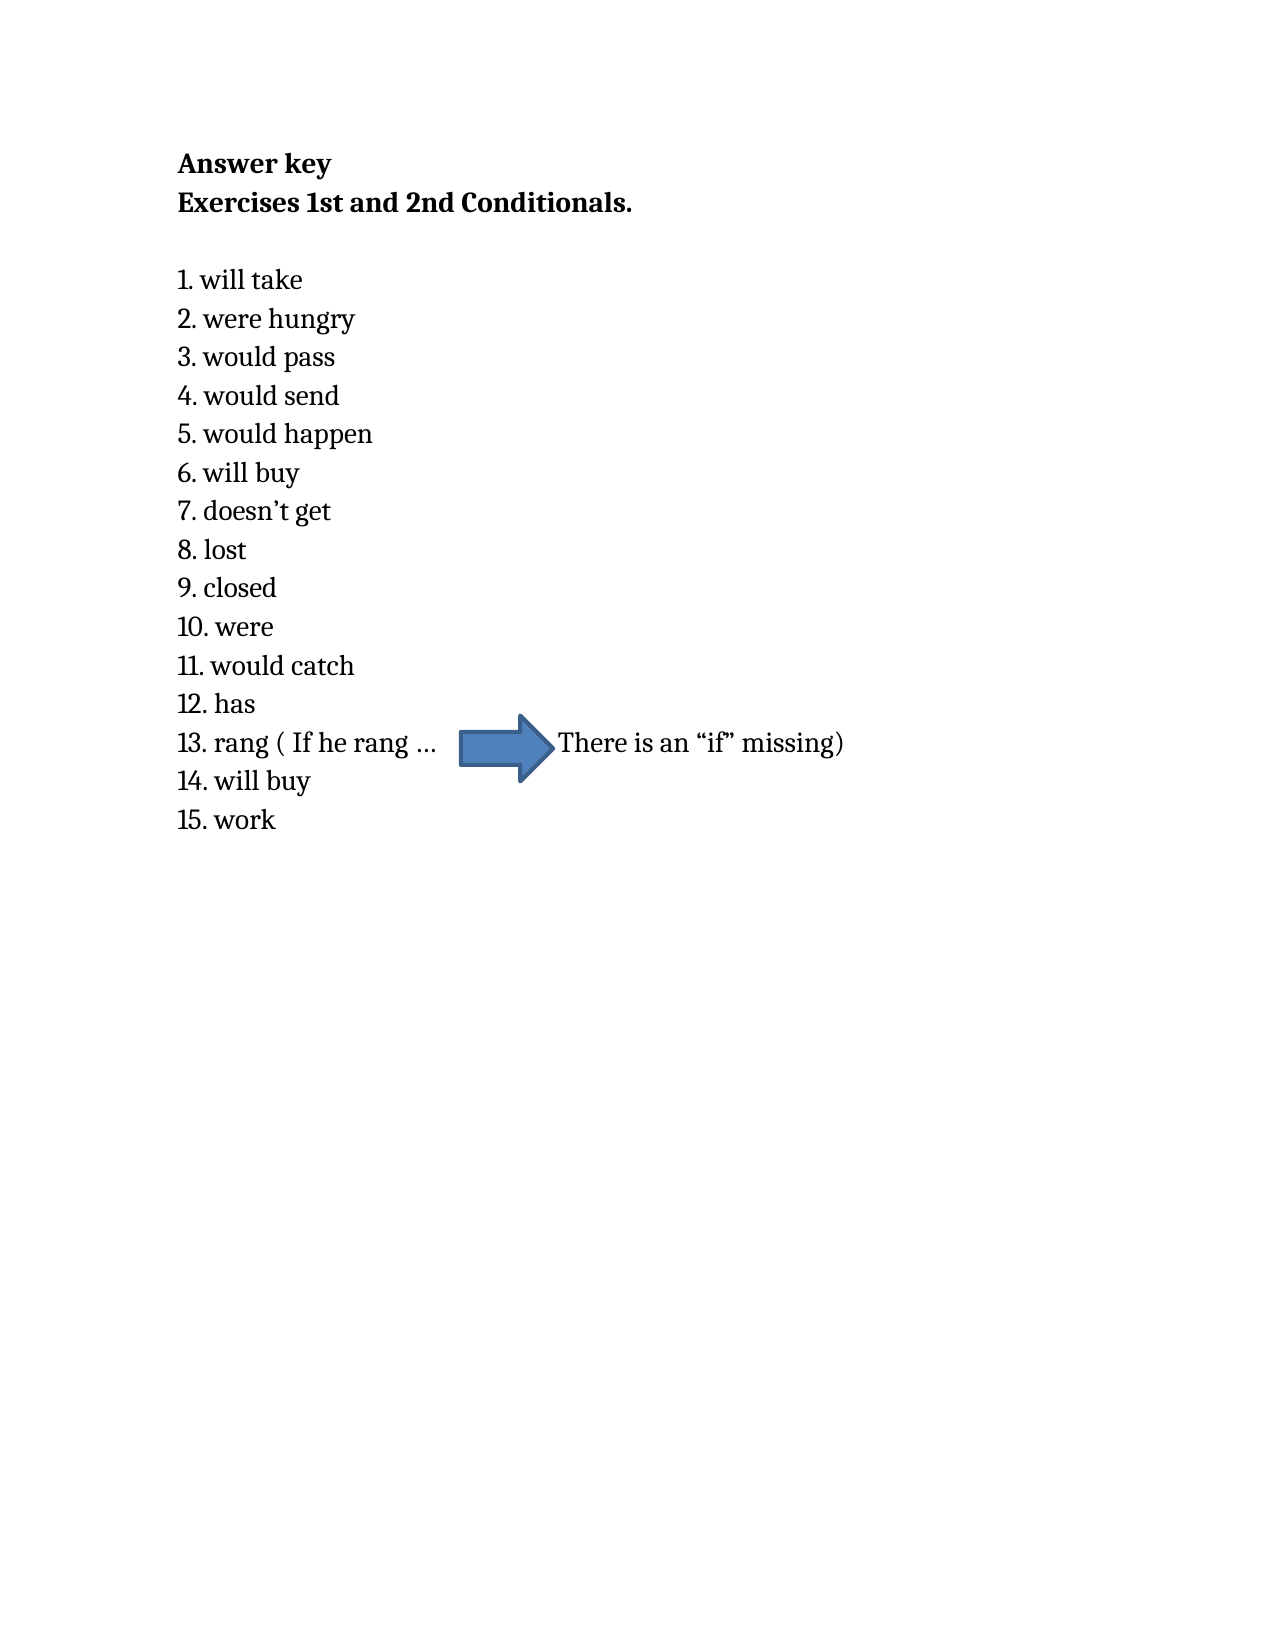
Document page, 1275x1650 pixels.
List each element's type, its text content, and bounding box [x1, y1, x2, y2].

text 13. rang ( If he rang … There is an “if” missing) [535, 726, 1098, 759]
text 7. doesn’t get [177, 494, 1098, 528]
text 1. will take [177, 263, 1098, 297]
text 6. will buy [177, 456, 1098, 489]
text 5. would happen [177, 417, 1098, 451]
text 15. work [177, 803, 1098, 836]
text 2. were hungry [177, 302, 1098, 335]
text 9. closed [177, 572, 1098, 605]
text 4. would send [177, 379, 1098, 412]
text 3. would pass [177, 340, 1098, 374]
text 10. were [177, 610, 1098, 644]
text 11. would catch [177, 649, 1098, 682]
text 13. rang ( If he rang … There is an “if” missing) [177, 726, 518, 759]
text 12. has [177, 687, 1098, 721]
text Answer key [177, 148, 1098, 181]
text 14. will buy [177, 764, 1098, 798]
text Exercises 1st and 2nd Conditionals. [177, 186, 1098, 220]
text 8. lost [177, 533, 1098, 567]
